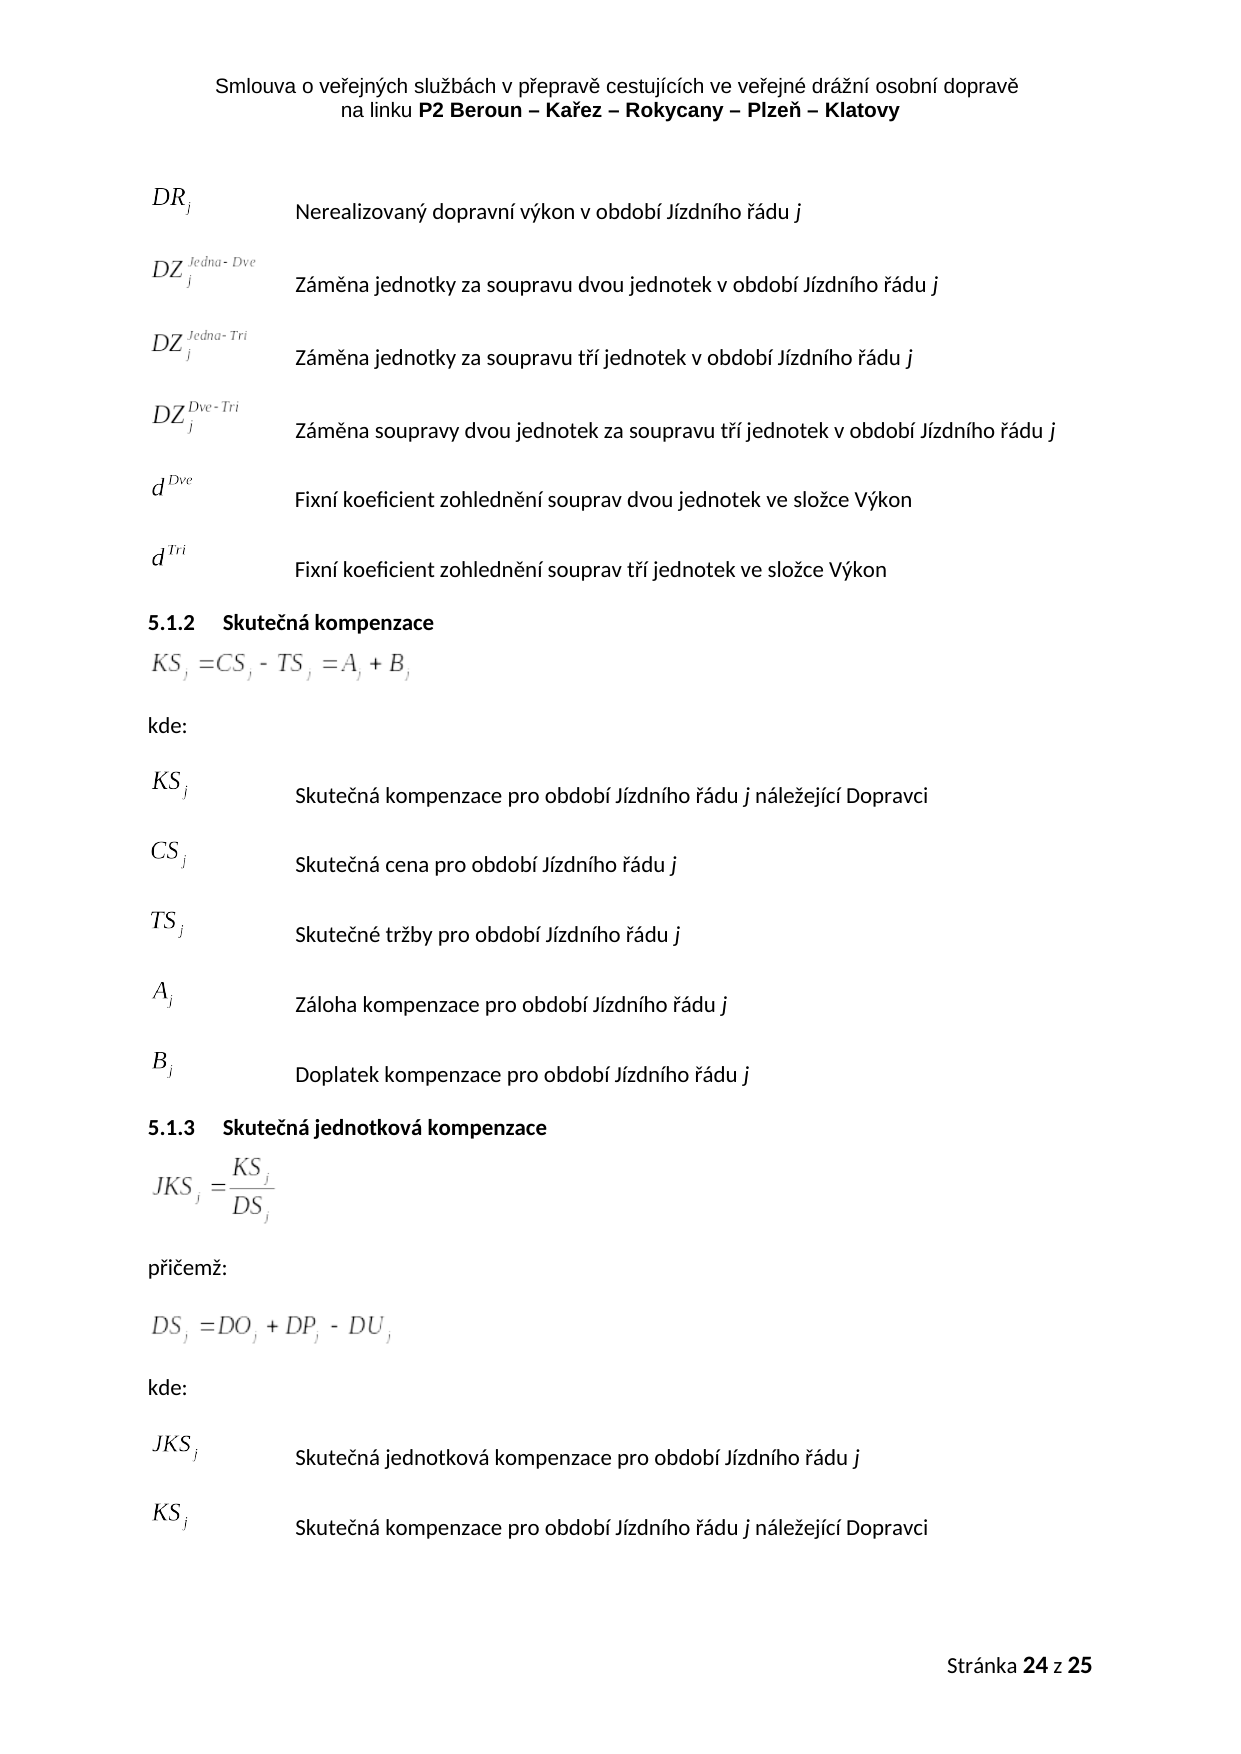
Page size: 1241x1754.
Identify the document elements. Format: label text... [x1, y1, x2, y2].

text Skutečná kompenzace pro období Jízdního řádu j náležející Dopravci [148, 764, 1092, 809]
subtitle Skutečná jednotková kompenzace [148, 1113, 1092, 1141]
text Fixní koeficient zohlednění souprav dvou jednotek ve složce Výkon [148, 469, 1092, 514]
text Skutečná jednotková kompenzace pro období Jízdního řádu j [148, 1426, 1092, 1471]
text Skutečná cena pro období Jízdního řádu j [148, 834, 1092, 878]
text přičemž: [148, 1253, 1092, 1281]
text kde: [148, 711, 1092, 739]
text Záměna soupravy dvou jednotek za soupravu tří jednotek v období Jízdního řádu j [148, 396, 1092, 444]
text Záměna jednotky za soupravu tří jednotek v období Jízdního řádu j [148, 323, 1092, 371]
text Nerealizovaný dopravní výkon v období Jízdního řádu j [148, 177, 1092, 225]
text Skutečná kompenzace pro období Jízdního řádu j náležející Dopravci [148, 1496, 1092, 1541]
text Skutečné tržby pro období Jízdního řádu j [148, 903, 1092, 948]
text Záměna jednotky za soupravu dvou jednotek v období Jízdního řádu j [148, 250, 1092, 298]
text Doplatek kompenzace pro období Jízdního řádu j [148, 1043, 1092, 1088]
text Záloha kompenzace pro období Jízdního řádu j [148, 973, 1092, 1018]
text Fixní koeficient zohlednění souprav tří jednotek ve složce Výkon [148, 539, 1092, 583]
subtitle Skutečná kompenzace [148, 608, 1092, 636]
text kde: [148, 1373, 1092, 1401]
